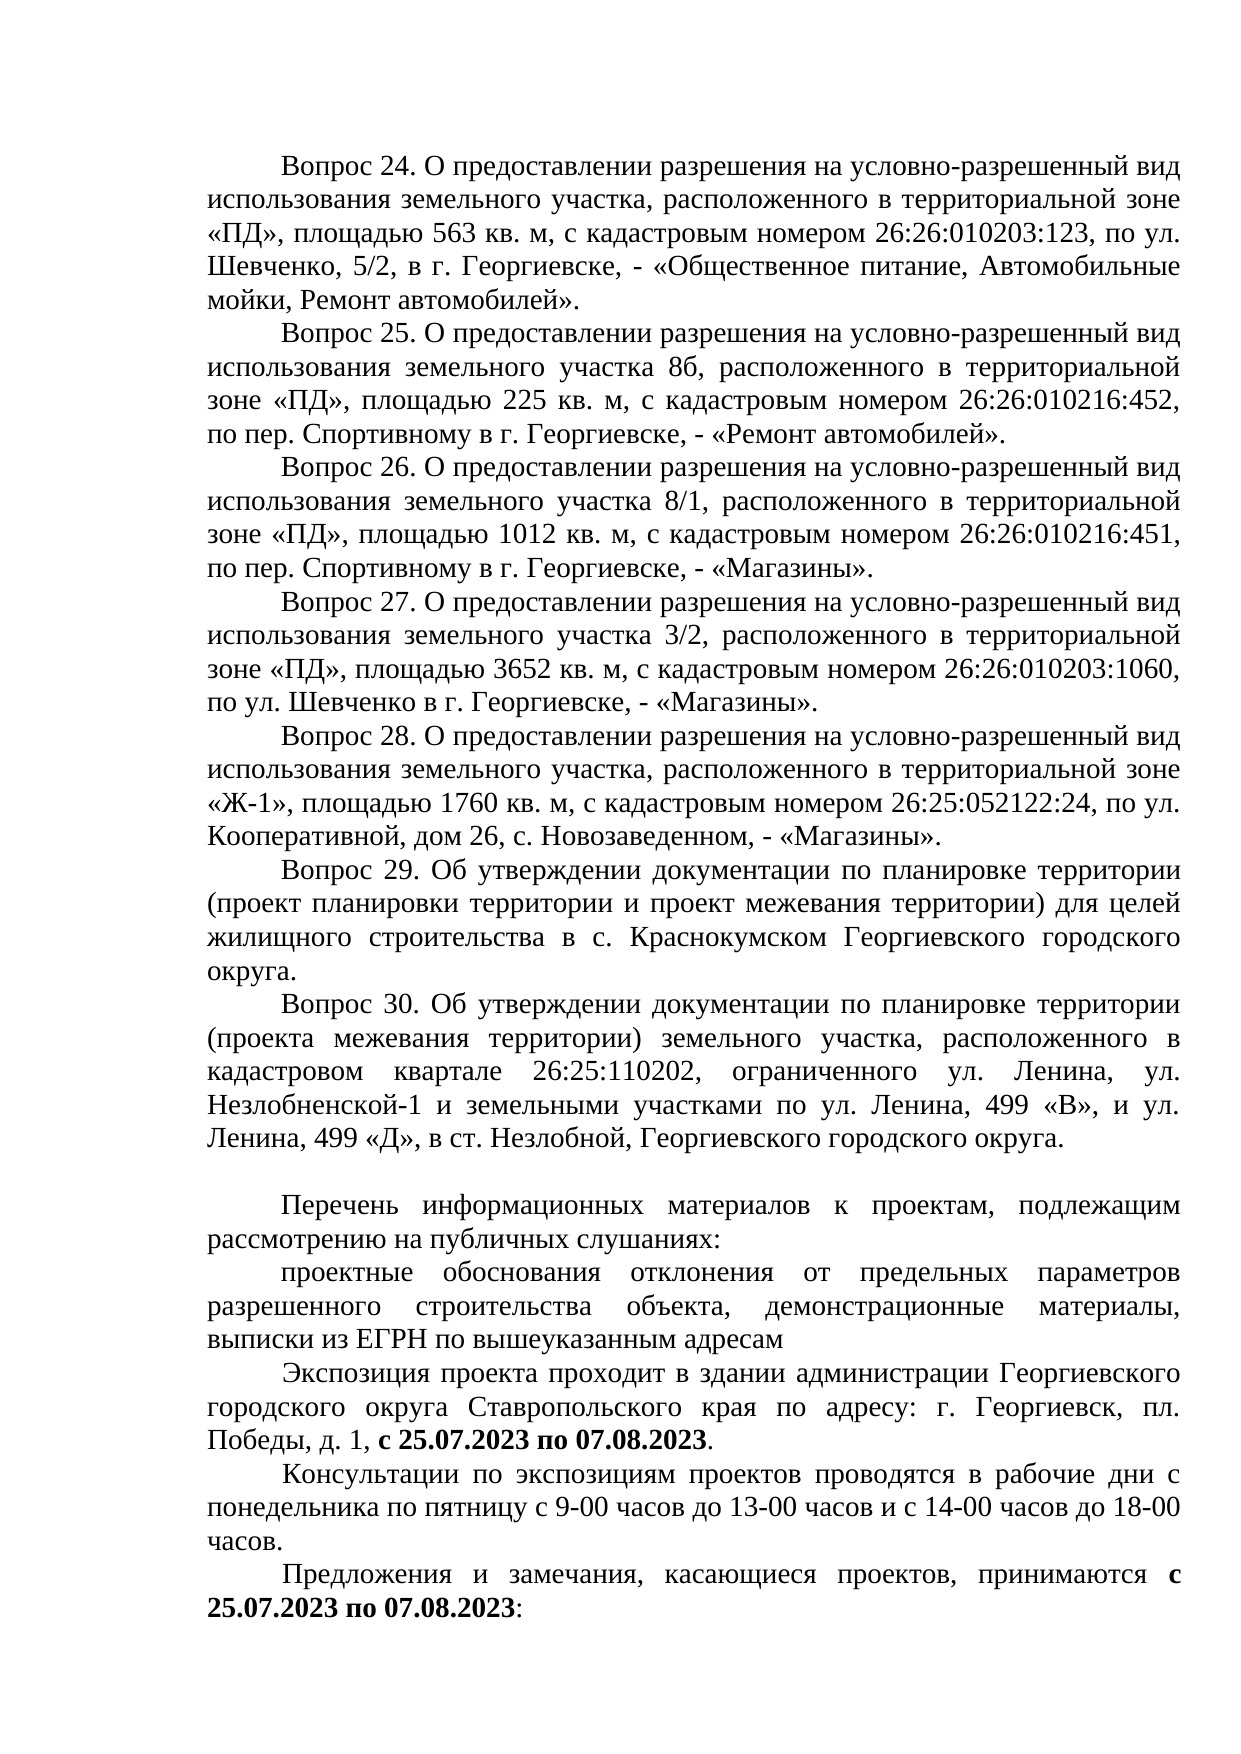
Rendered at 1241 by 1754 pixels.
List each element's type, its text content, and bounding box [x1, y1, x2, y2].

text Перечень информационных материалов к проектам, подлежащим рассмотрению на публичных слушаниях: [207, 1187, 1181, 1254]
text Вопрос 30. Об утверждении документации по планировке территории (проекта межевания территории) земельного участка, расположенного в кадастровом квартале 26:25:110202, ограниченного ул. Ленина, ул. Незлобненской-1 и земельными участками по ул. Ленина, 499 «В», и ул. Ленина, 499 «Д», в ст. Незлобной, Георгиевского городского округа. [207, 986, 1181, 1154]
text Консультации по экспозициям проектов проводятся в рабочие дни с понедельника по пятницу с 9-00 часов до 13-00 часов и с 14-00 часов до 18-00 часов. [207, 1456, 1181, 1556]
text Предложения и замечания, касающиеся проектов, принимаются с 25.07.2023 по 07.08.2023: [207, 1556, 1181, 1623]
text Вопрос 28. О предоставлении разрешения на условно-разрешенный вид использования земельного участка, расположенного в территориальной зоне «Ж-1», площадью 1760 кв. м, с кадастровым номером 26:25:052122:24, по ул. Кооперативной, дом 26, с. Новозаведенном, - «Магазины». [207, 718, 1181, 852]
text проектные обоснования отклонения от предельных параметров разрешенного строительства объекта, демонстрационные материалы, выписки из ЕГРН по вышеуказанным адресам [207, 1254, 1181, 1355]
text Вопрос 27. О предоставлении разрешения на условно-разрешенный вид использования земельного участка 3/2, расположенного в территориальной зоне «ПД», площадью 3652 кв. м, с кадастровым номером 26:26:010203:1060, по ул. Шевченко в г. Георгиевске, - «Магазины». [207, 584, 1181, 718]
text Вопрос 24. О предоставлении разрешения на условно-разрешенный вид использования земельного участка, расположенного в территориальной зоне «ПД», площадью 563 кв. м, с кадастровым номером 26:26:010203:123, по ул. Шевченко, 5/2, в г. Георгиевске, - «Общественное питание, Автомобильные мойки, Ремонт автомобилей». [207, 148, 1181, 315]
text Вопрос 26. О предоставлении разрешения на условно-разрешенный вид использования земельного участка 8/1, расположенного в территориальной зоне «ПД», площадью 1012 кв. м, с кадастровым номером 26:26:010216:451, по пер. Спортивному в г. Георгиевске, - «Магазины». [207, 449, 1181, 584]
text Вопрос 25. О предоставлении разрешения на условно-разрешенный вид использования земельного участка 8б, расположенного в территориальной зоне «ПД», площадью 225 кв. м, с кадастровым номером 26:26:010216:452, по пер. Спортивному в г. Георгиевске, - «Ремонт автомобилей». [207, 315, 1181, 449]
text Экспозиция проекта проходит в здании администрации Георгиевского городского округа Ставропольского края по адресу: г. Георгиевск, пл. Победы, д. 1, с 25.07.2023 по 07.08.2023. [207, 1355, 1181, 1456]
text Вопрос 29. Об утверждении документации по планировке территории (проект планировки территории и проект межевания территории) для целей жилищного строительства в с. Краснокумском Георгиевского городского округа. [207, 852, 1181, 986]
